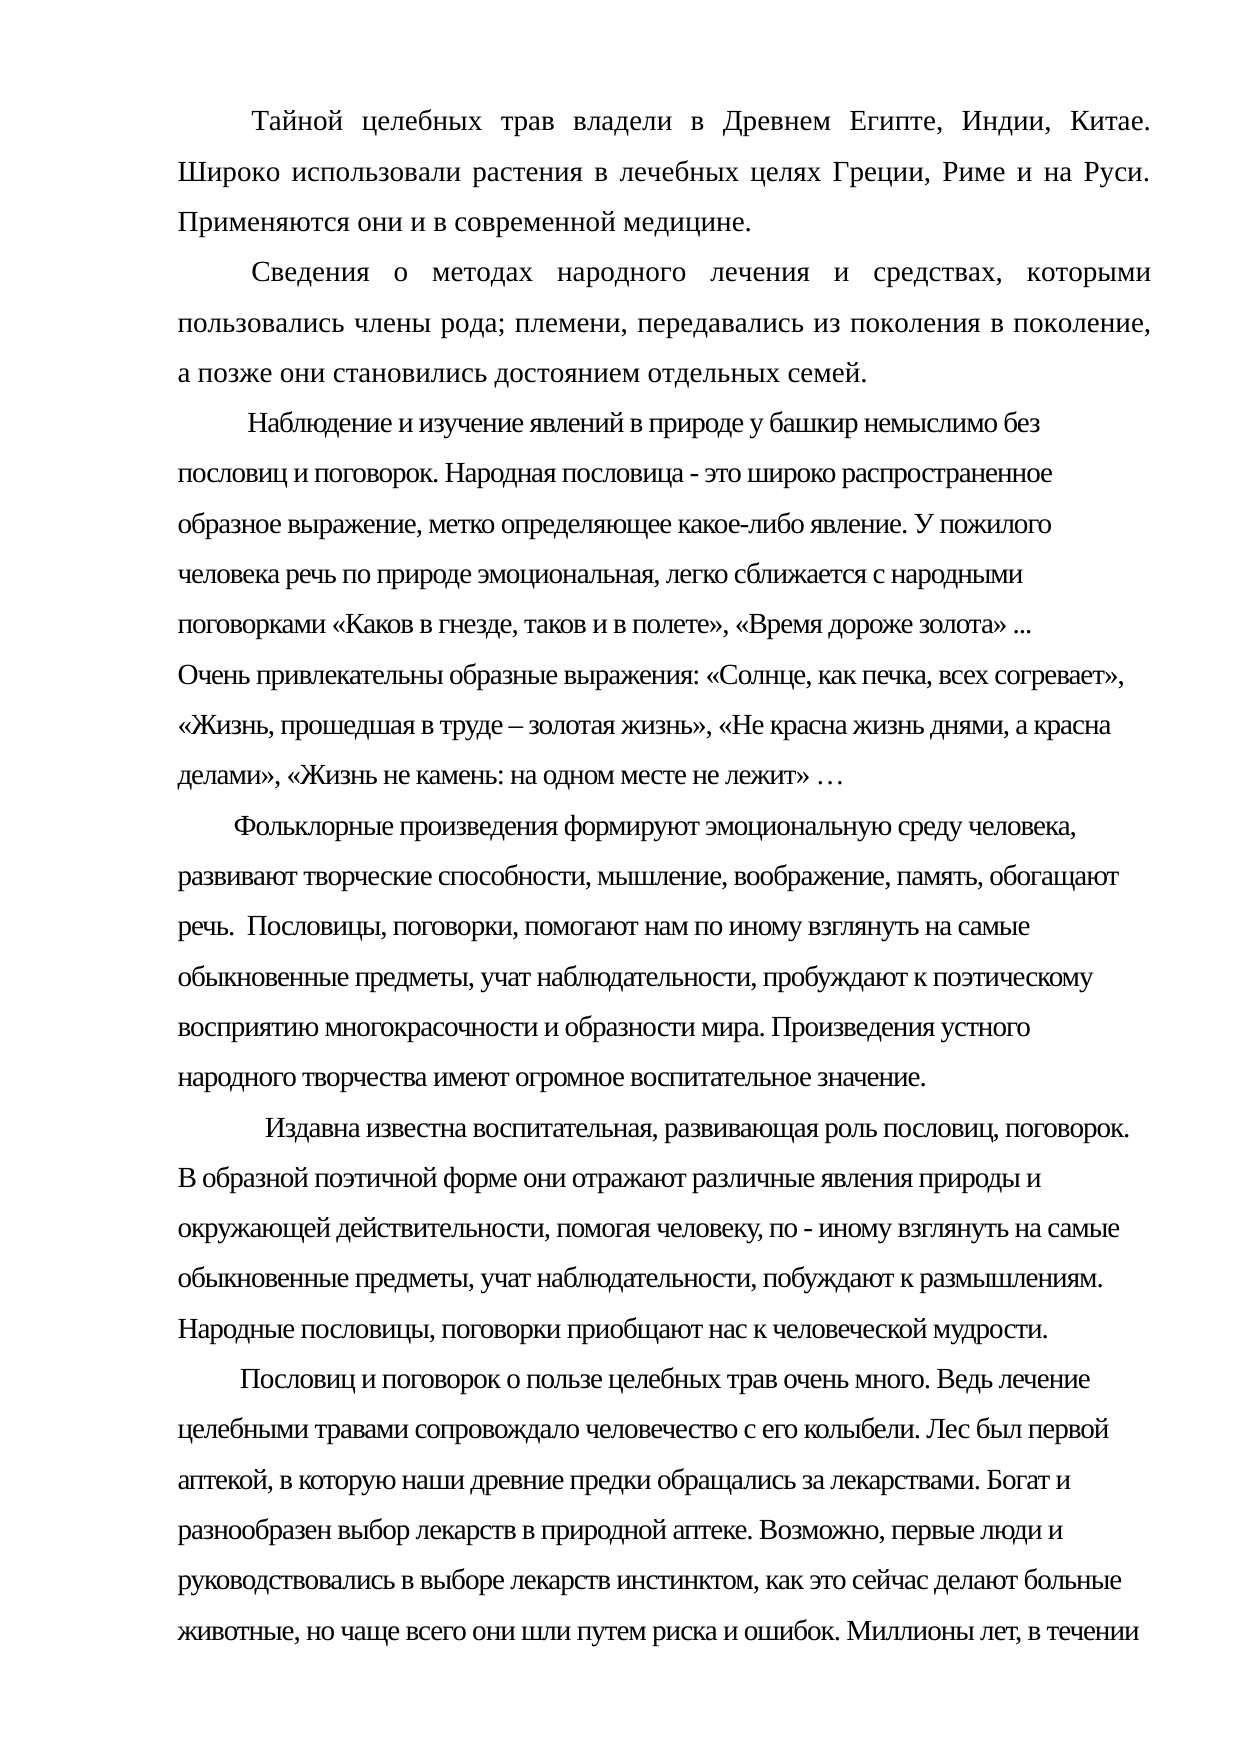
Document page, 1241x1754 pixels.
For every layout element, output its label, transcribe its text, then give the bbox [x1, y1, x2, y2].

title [177, 1110, 1152, 1646]
title Очень привлекательны образные выражения: «Солнце, как печка, всех согревает», «Жизнь, прошедшая в труде – золотая жизнь», «Не красна жизнь днями, а красна делами», «Жизнь не камень: на одном месте не лежит» … [177, 657, 1152, 791]
text Тайной целебных трав владели в Древнем Египте, Индии, Китае. Широко использовали растения в лечебных целях Греции, Риме и на Руси. Применяются они и в современной медицине. [177, 103, 1152, 238]
title Наблюдение и изучение явлений в природе у башкир немыслимо без пословиц и поговорок. Народная пословица - это широко распространенное образное выражение, метко определяющее какое-либо явление. У пожилого человека речь по природе эмоциональная, легко сближается с народными поговорками «Каков в гнезде, таков и в полете», «Время дороже золота» ... [177, 405, 1152, 640]
title Фольклорные произведения формируют эмоциональную среду человека, развивают творческие способности, мышление, воображение, память, обогащают речь. Пословицы, поговорки, помогают нам по иному взглянуть на самые обыкновенные предметы, учат наблюдательности, пробуждают к поэтическому восприятию многокрасочности и образности мира. Произведения устного народного творчества имеют огромное воспитательное значение. [177, 808, 1152, 1093]
text Сведения о методах народного лечения и средствах, которыми пользовались члены рода; племени, передавались из поколения в поколение, а позже они становились достоянием отдельных семей. [177, 254, 1152, 388]
